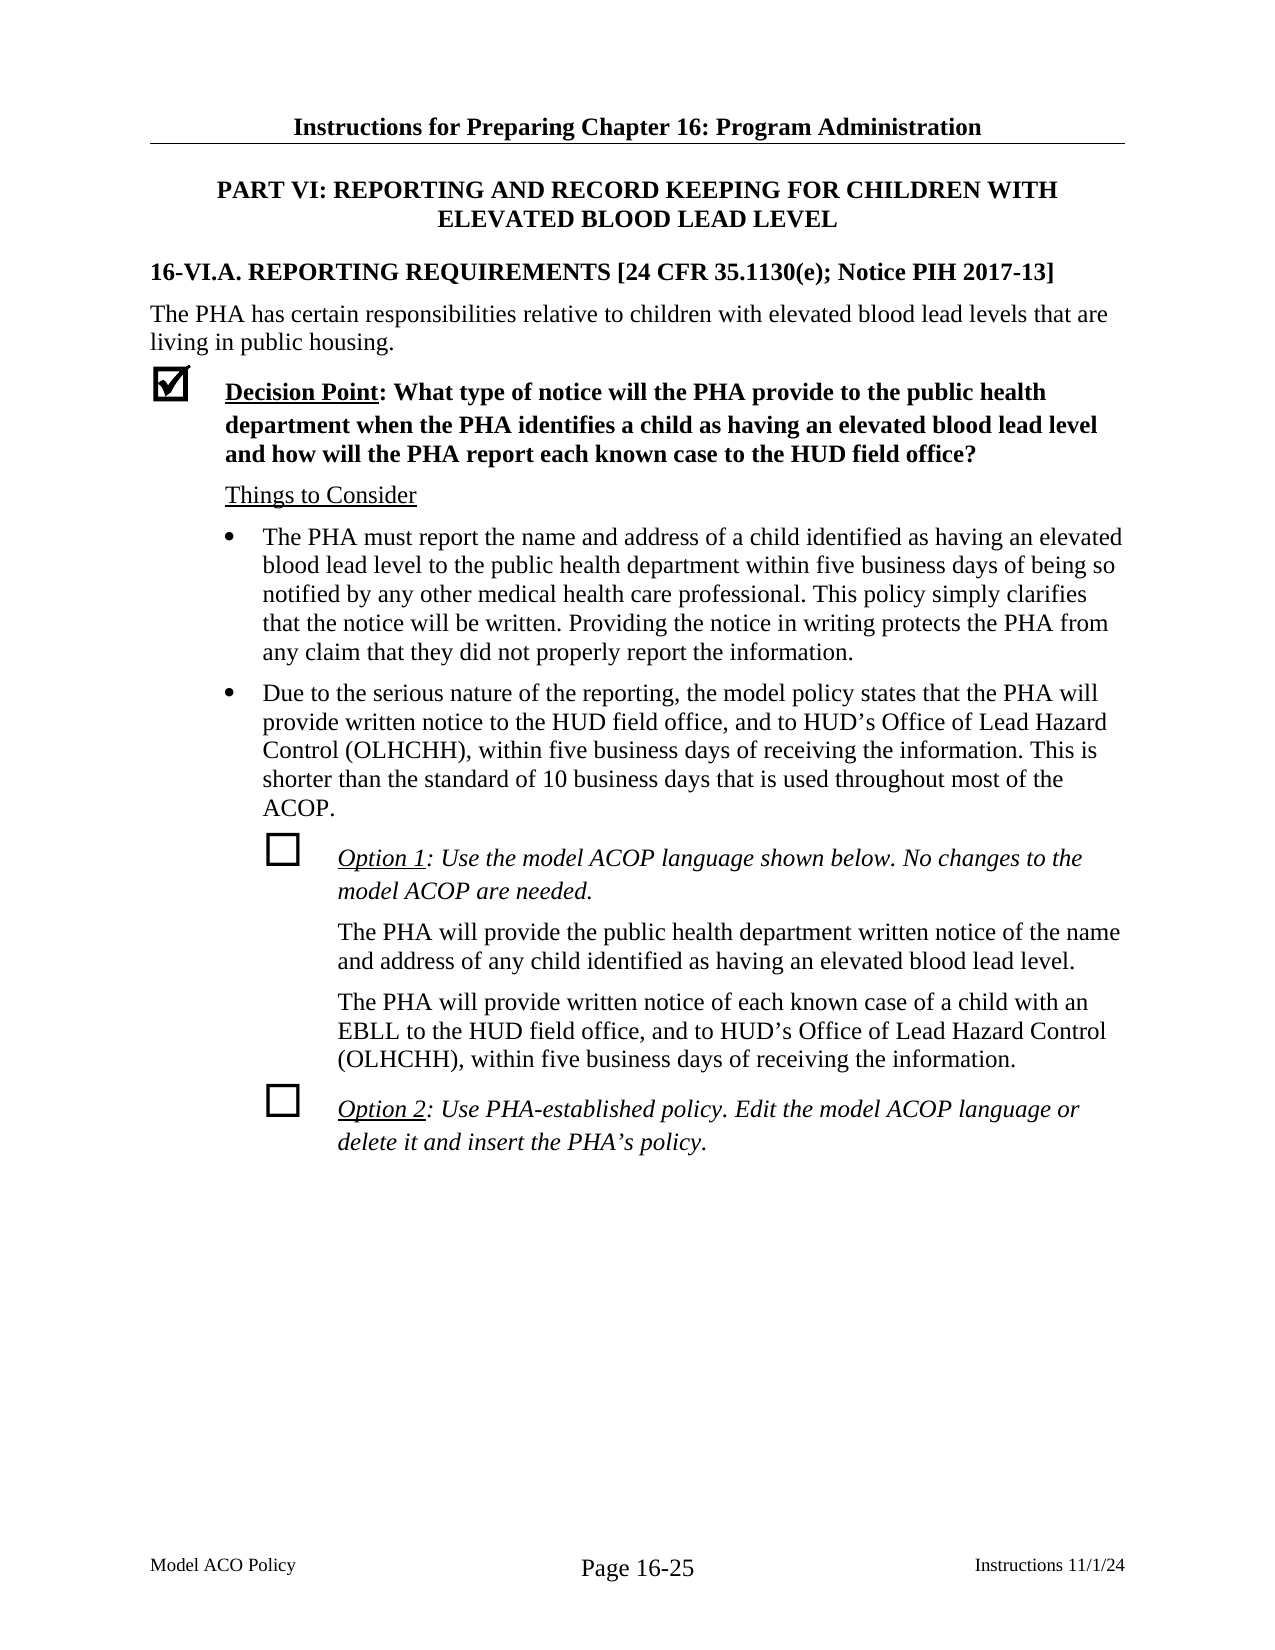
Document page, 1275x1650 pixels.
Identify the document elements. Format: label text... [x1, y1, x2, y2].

text The PHA will provide written notice of each known case of a child with an EBLL to the HUD field office, and to HUD’s Office of Lead Hazard Control (OLHCHH), within five business days of receiving the information. [337, 987, 1125, 1073]
list Due to the serious nature of the reporting, the model policy states that the PHA will provide written notice to the HUD field office, and to HUD’s Office of Lead Hazard Control (OLHCHH), within five business days of receiving the information. This is shorter than the standard of 10 business days that is used throughout most of the ACOP. [225, 678, 1125, 822]
text Option 2: Use PHA-established policy. Edit the model ACOP language or delete it and insert the PHA’s policy. [262, 1086, 1125, 1156]
list The PHA must report the name and address of a child identified as having an elevated blood lead level to the public health department within five business days of being so notified by any other medical health care professional. This policy simply clarifies that the notice will be written. Providing the notice in writing protects the PHA from any claim that they did not properly report the information. [225, 522, 1125, 665]
text The PHA will provide the public health department written notice of the name and address of any child identified as having an elevated blood lead level. [337, 917, 1125, 974]
text The PHA has certain responsibilities relative to children with elevated blood lead levels that are living in public housing. [150, 299, 1125, 356]
text PART VI: REPORTING AND RECORD KEEPING FOR CHILDREN WITH ELEVATED BLOOD LEAD LEVEL [150, 175, 1125, 232]
text Decision Point: What type of notice will the PHA provide to the public health department when the PHA identifies a child as having an elevated blood lead level and how will the PHA report each known case to the HUD field office? [150, 369, 1125, 468]
text 16-VI.A. REPORTING REQUIREMENTS [24 CFR 35.1130(e); Notice PIH 2017-13] [150, 257, 1125, 286]
text Option 1: Use the model ACOP language shown below. No changes to the model ACOP are needed. [262, 834, 1125, 904]
text Things to Consider [225, 480, 1125, 509]
